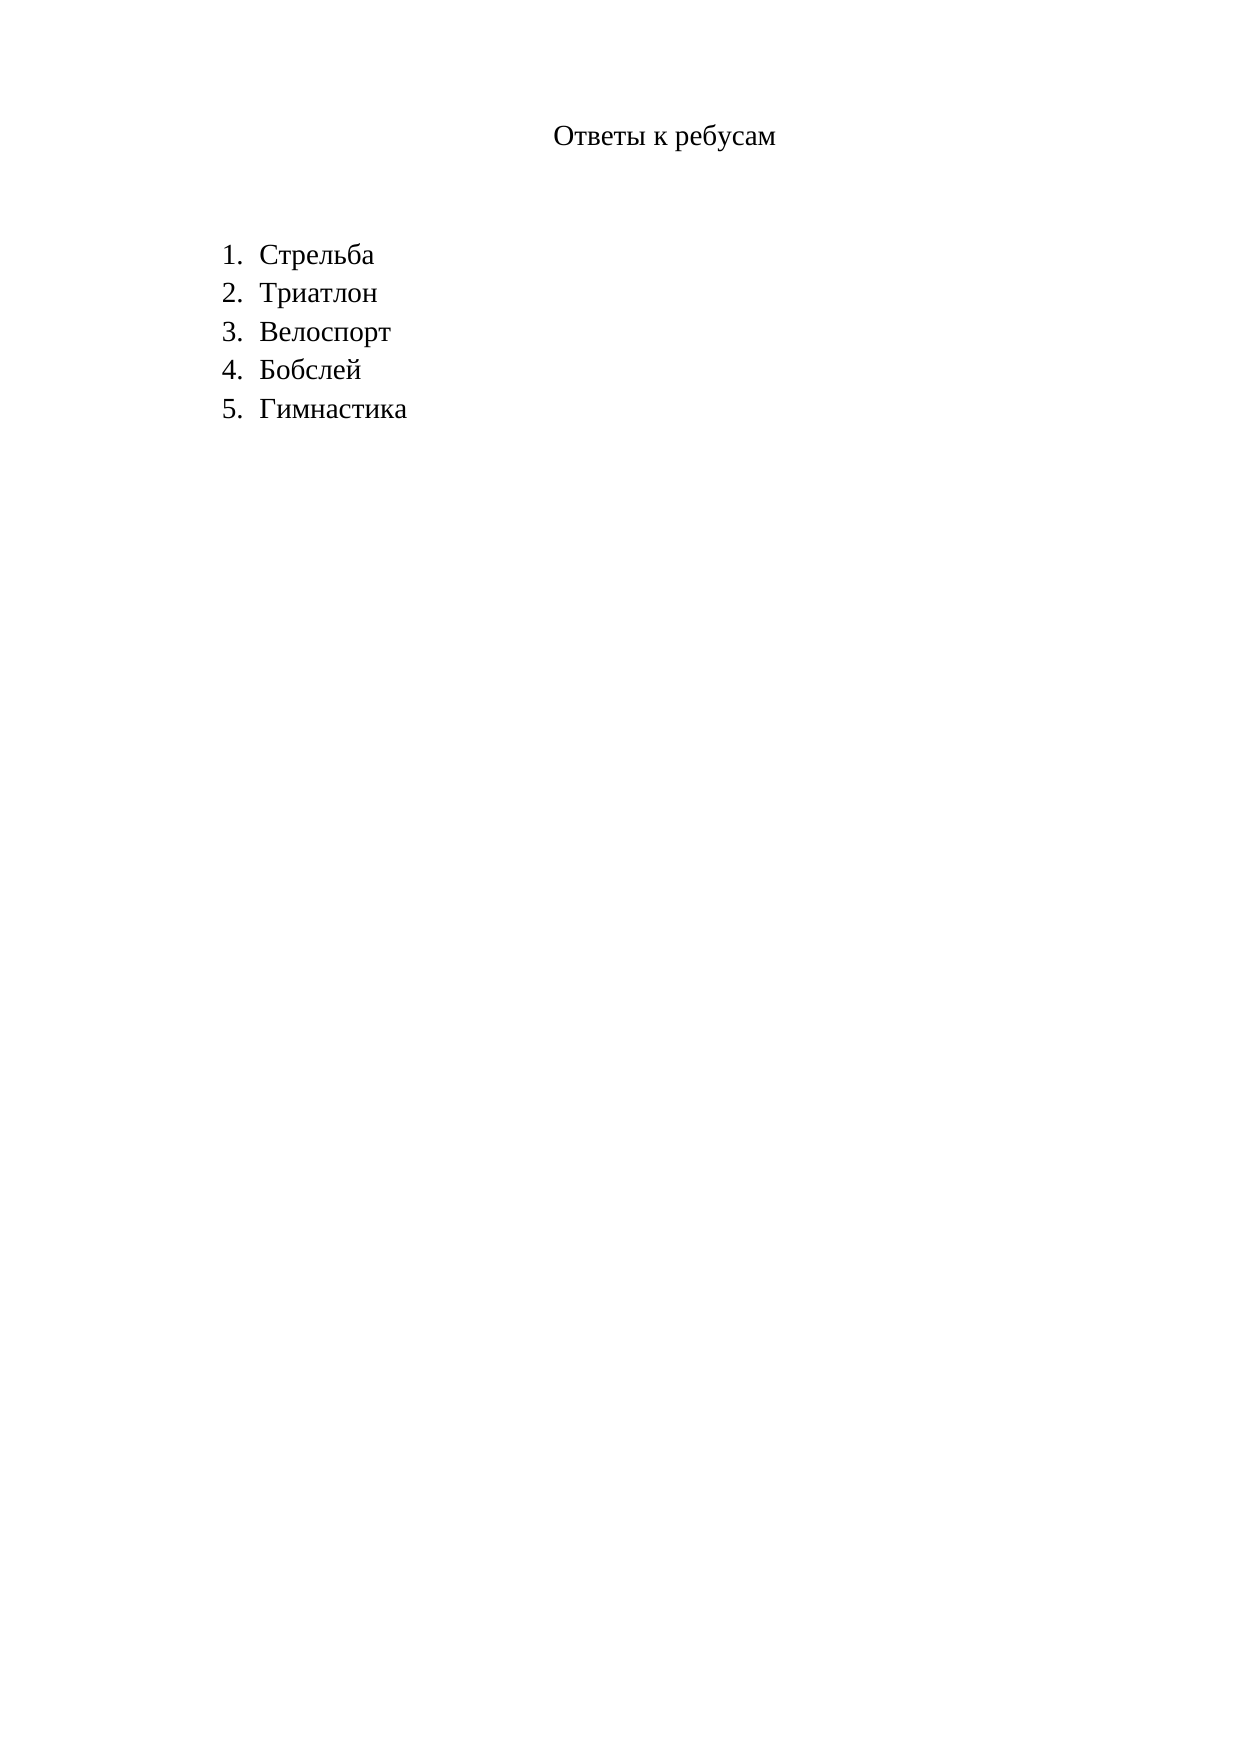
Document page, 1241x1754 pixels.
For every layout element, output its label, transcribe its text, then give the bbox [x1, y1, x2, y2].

list Бобслей [222, 352, 1152, 386]
list Стрельба [222, 237, 1152, 270]
text Ответы к ребусам [177, 118, 1152, 152]
list Гимнастика [222, 391, 1152, 424]
list Триатлон [222, 275, 1152, 309]
list Велоспорт [222, 314, 1152, 347]
